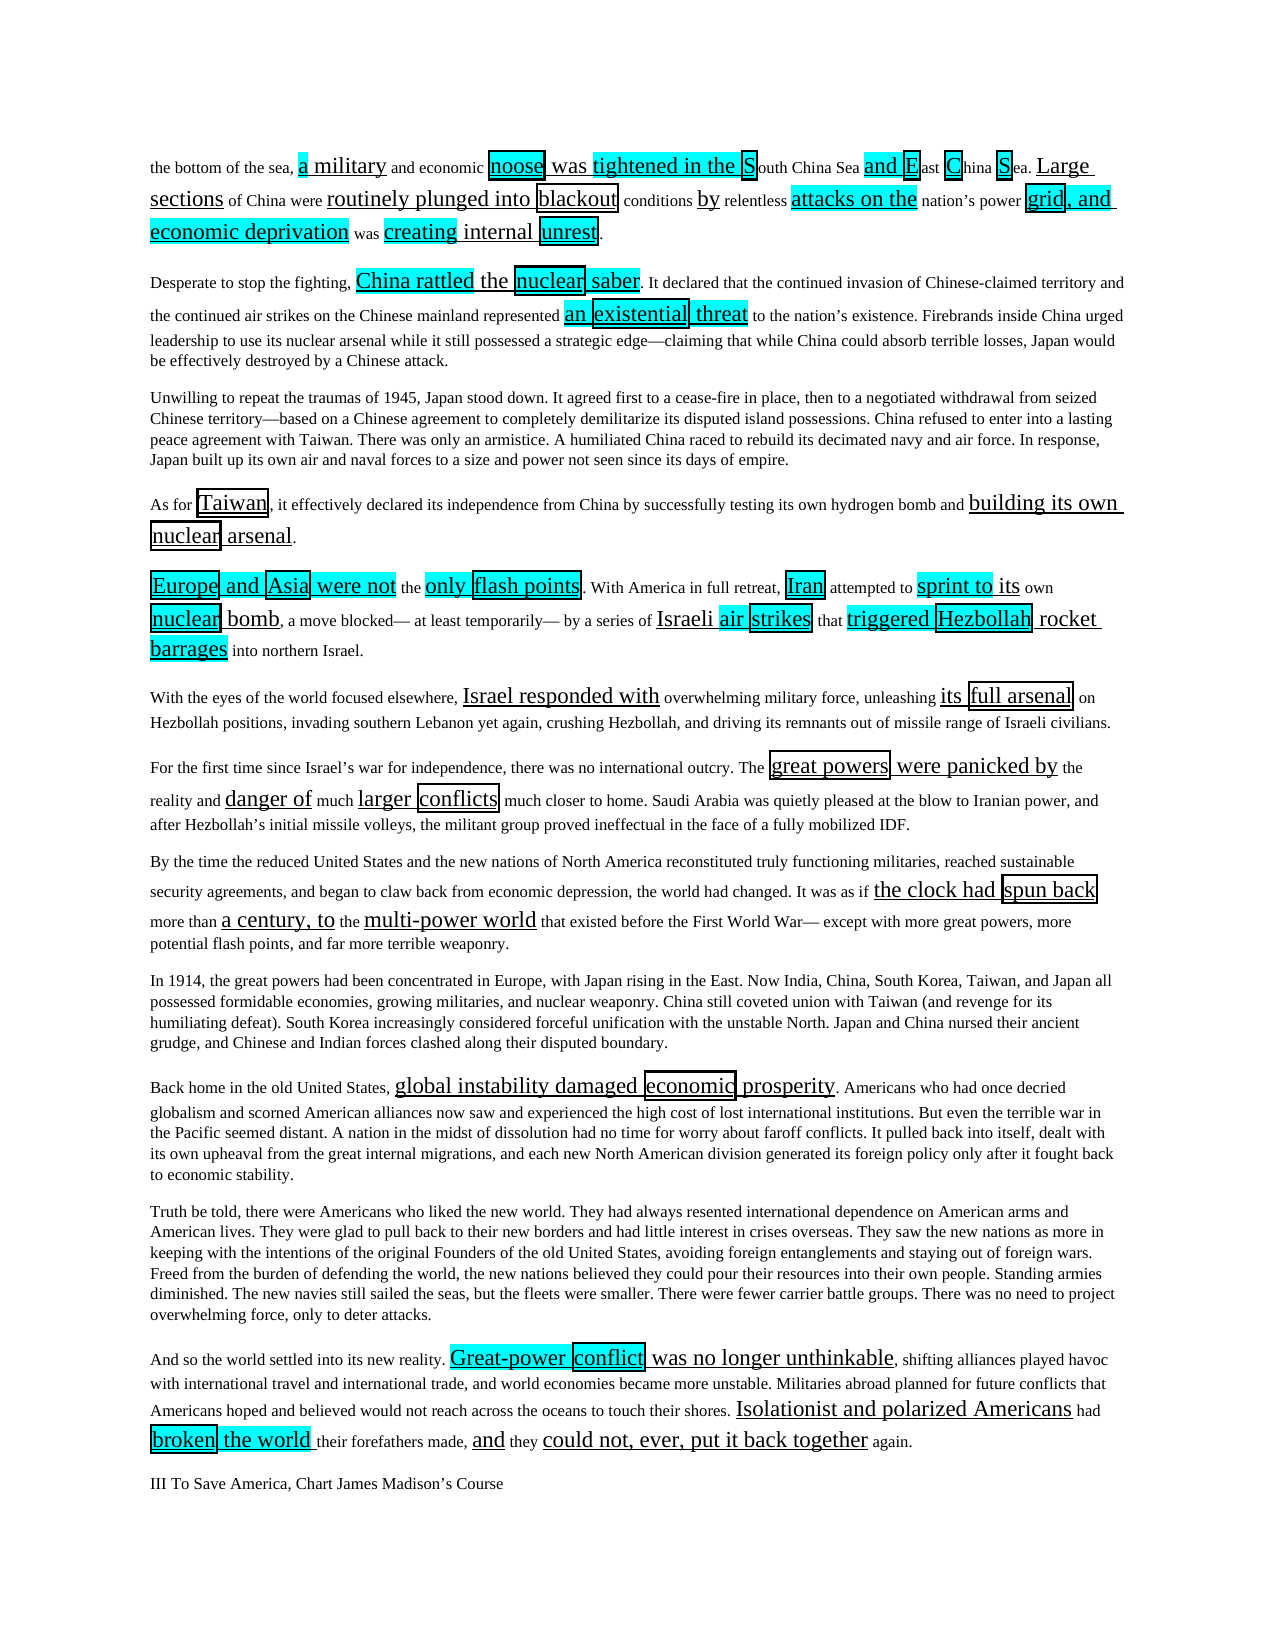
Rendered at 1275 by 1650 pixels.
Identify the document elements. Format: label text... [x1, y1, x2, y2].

text Truth be told, there were Americans who liked the new world. They had always resented international dependence on American arms and American lives. They were glad to pull back to their new borders and had little interest in crises overseas. They saw the new nations as more in keeping with the intentions of the original Founders of the old United States, avoiding foreign entanglements and staying out of foreign wars. Freed from the burden of defending the world, the new nations believed they could pour their resources into their own people. Standing armies diminished. The new navies still sailed the seas, but the fleets were smaller. There were fewer carrier battle groups. There was no need to project overwhelming force, only to deter attacks. [150, 1202, 1125, 1324]
text With the eyes of the world focused elsewhere, Israel responded with overwhelming military force, unleashing its full arsenal on Hezbollah positions, invading southern Lebanon yet again, crushing Hezbollah, and driving its remnants out of missile range of Israeli civilians. [150, 681, 1125, 732]
text III To Save America, Chart James Madison’s Course [150, 1473, 1125, 1493]
text Desperate to stop the fighting, China rattled the nuclear saber. It declared that the continued invasion of Chinese-claimed territory and the continued air strikes on the Chinese mainland represented an existential threat to the nation’s existence. Firebrands inside China urged leadership to use its nuclear arsenal while it still possessed a strategic edge—claiming that while China could absorb terrible losses, Japan would be effectively destroyed by a Chinese attack. [150, 265, 1125, 370]
text And so the world settled into its new reality. Great-power conflict was no longer unthinkable, shifting alliances played havoc with international travel and international trade, and world economies became more unstable. Militaries abroad planned for future conflicts that Americans hoped and believed would not reach across the oceans to touch their shores. Isolationist and polarized Americans had broken the world their forefathers made, and they could not, ever, put it back together again. [150, 1342, 1125, 1454]
text For the first time since Israel’s war for independence, there was no international outcry. The great powers were panicked by the reality and danger of much larger conflicts much closer to home. Saudi Arabia was quietly pleased at the blow to Iranian power, and after Hezbollah’s initial missile volleys, the militant group proved ineffectual in the face of a fully mobilized IDF. [150, 750, 1125, 834]
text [150, 150, 1125, 246]
text In 1914, the great powers had been concentrated in Europe, with Japan rising in the East. Now India, China, South Korea, Taiwan, and Japan all possessed formidable economies, growing militaries, and nuclear weaponry. China still coveted union with Taiwan (and revenge for its humiliating defeat). South Korea increasingly considered forceful unification with the unstable North. Japan and China nursed their ancient grudge, and Chinese and Indian forces clashed along their disputed boundary. [150, 971, 1125, 1052]
text Europe and Asia were not the only flash points. With America in full retreat, Iran attempted to sprint to its own nuclear bomb, a move blocked— at least temporarily— by a series of Israeli air strikes that triggered Hezbollah rocket barrages into northern Israel. [150, 570, 1125, 662]
text Back home in the old United States, global instability damaged economic prosperity. Americans who had once decried globalism and scorned American alliances now saw and experienced the high cost of lost international institutions. But even the terrible war in the Pacific seemed distant. A nation in the midst of dissolution had no time for worry about faroff conflicts. It pulled back into itself, dealt with its own upheaval from the great internal migrations, and each new North American division generated its foreign policy only after it fought back to economic stability. [150, 1070, 1125, 1183]
text As for Taiwan, it effectively declared its independence from China by successfully testing its own hydrogen bomb and building its own nuclear arsenal. [150, 487, 1125, 551]
text Unwilling to repeat the traumas of 1945, Japan stood down. It agreed first to a cease-fire in place, then to a negotiated withdrawal from seized Chinese territory—based on a Chinese agreement to completely demilitarize its disputed island possessions. China refused to enter into a lasting peace agreement with Taiwan. There was only an armistice. A humiliated China raced to rebuild its decimated navy and air force. In response, Japan built up its own air and naval forces to a size and power not seen since its days of empire. [150, 388, 1125, 469]
text By the time the reduced United States and the new nations of North America reconstituted truly functioning militaries, reached sustainable security agreements, and began to claw back from economic depression, the world had changed. It was as if the clock had spun back more than a century, to the multi-power world that existed before the First World War— except with more great powers, more potential flash points, and far more terrible weaponry. [150, 852, 1125, 953]
